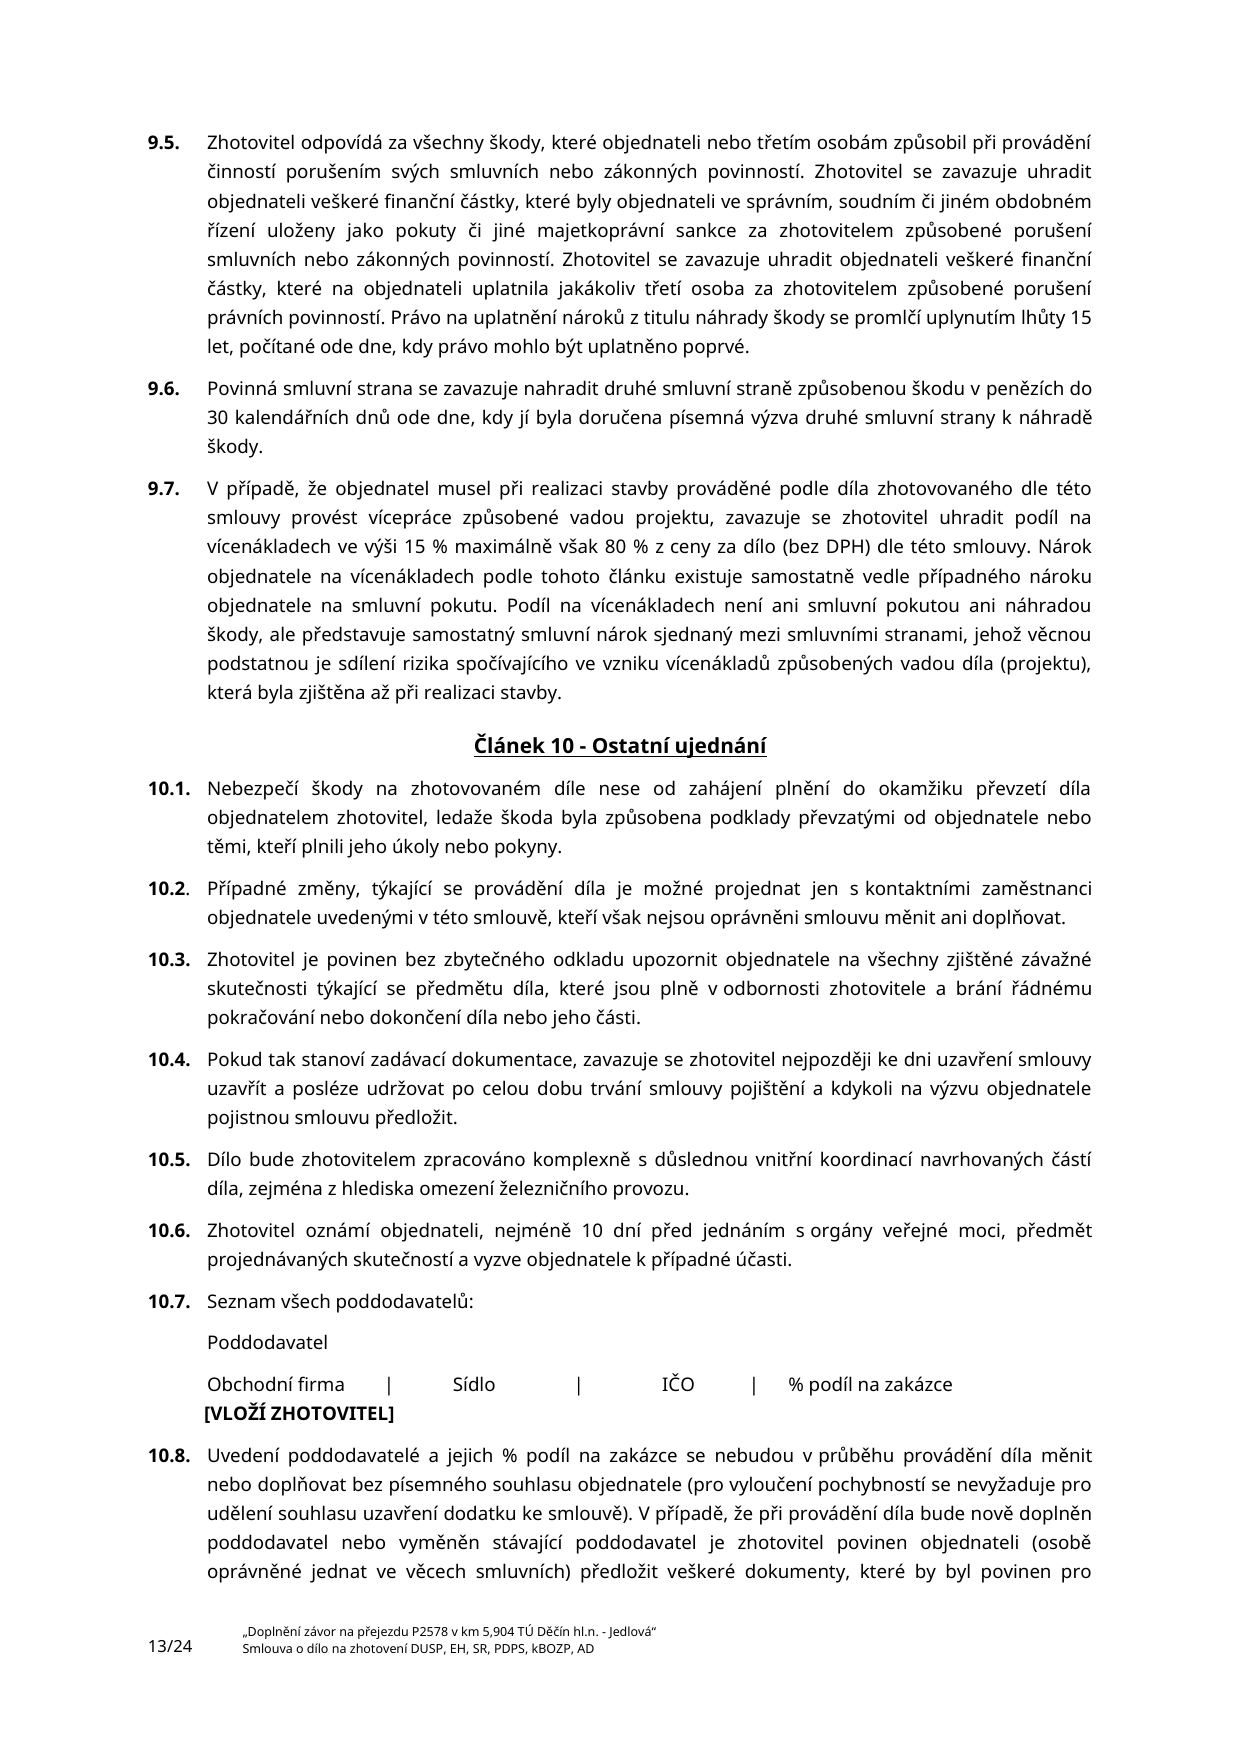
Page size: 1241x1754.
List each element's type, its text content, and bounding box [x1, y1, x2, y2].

text 10.4. Pokud tak stanoví zadávací dokumentace, zavazuje se zhotovitel nejpozději ke dni uzavření smlouvy uzavřít a posléze udržovat po celou dobu trvání smlouvy pojištění a kdykoli na výzvu objednatele pojistnou smlouvu předložit. [148, 1043, 1092, 1131]
text Poddodavatel [204, 1326, 1092, 1356]
text 10.7. Seznam všech poddodavatelů: [148, 1285, 1092, 1314]
subtitle Článek 10 - Ostatní ujednání [148, 731, 1092, 760]
text Obchodní firma | Sídlo | IČO | % podíl na zakázce [151, 1368, 1092, 1397]
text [148, 1439, 1092, 1585]
text 10.2. Případné změny, týkající se provádění díla je možné projednat jen s kontaktními zaměstnanci objednatele uvedenými v této smlouvě, kteří však nejsou oprávněni smlouvu měnit ani doplňovat. [148, 872, 1092, 931]
text 10.6. Zhotovitel oznámí objednateli, nejméně 10 dní před jednáním s orgány veřejné moci, předmět projednávaných skutečností a vyzve objednatele k případné účasti. [148, 1214, 1092, 1272]
text 10.1. Nebezpečí škody na zhotovovaném díle nese od zahájení plnění do okamžiku převzetí díla objednatelem zhotovitel, ledaže škoda byla způsobena podklady převzatými od objednatele nebo těmi, kteří plnili jeho úkoly nebo pokyny. [148, 772, 1092, 860]
text 10.5. Dílo bude zhotovitelem zpracováno komplexně s důslednou vnitřní koordinací navrhovaných částí díla, zejména z hlediska omezení železničního provozu. [148, 1143, 1092, 1201]
text 9.7. V případě, že objednatel musel při realizaci stavby prováděné podle díla zhotovovaného dle této smlouvy provést vícepráce způsobené vadou projektu, zavazuje se zhotovitel uhradit podíl na vícenákladech ve výši 15 % maximálně však 80 % z ceny za dílo (bez DPH) dle této smlouvy. Nárok objednatele na vícenákladech podle tohoto článku existuje samostatně vedle případného nároku objednatele na smluvní pokutu. Podíl na vícenákladech není ani smluvní pokutou ani náhradou škody, ale představuje samostatný smluvní nárok sjednaný mezi smluvními stranami, jehož věcnou podstatnou je sdílení rizika spočívajícího ve vzniku vícenákladů způsobených vadou díla (projektu), která byla zjištěna až při realizaci stavby. [148, 472, 1092, 706]
text 9.5. Zhotovitel odpovídá za všechny škody, které objednateli nebo třetím osobám způsobil při provádění činností porušením svých smluvních nebo zákonných povinností. Zhotovitel se zavazuje uhradit objednateli veškeré finanční částky, které byly objednateli ve správním, soudním či jiném obdobném řízení uloženy jako pokuty či jiné majetkoprávní sankce za zhotovitelem způsobené porušení smluvních nebo zákonných povinností. Zhotovitel se zavazuje uhradit objednateli veškeré finanční částky, které na objednateli uplatnila jakákoliv třetí osoba za zhotovitelem způsobené porušení právních povinností. Právo na uplatnění nároků z titulu náhrady škody se promlčí uplynutím lhůty 15 let, počítané ode dne, kdy právo mohlo být uplatněno poprvé. [148, 126, 1092, 360]
text [VLOŽÍ ZHOTOVITEL] [148, 1397, 1092, 1426]
text 9.6. Povinná smluvní strana se zavazuje nahradit druhé smluvní straně způsobenou škodu v penězích do 30 kalendářních dnů ode dne, kdy jí byla doručena písemná výzva druhé smluvní strany k náhradě škody. [148, 372, 1092, 460]
text 10.3. Zhotovitel je povinen bez zbytečného odkladu upozornit objednatele na všechny zjištěné závažné skutečnosti týkající se předmětu díla, které jsou plně v odbornosti zhotovitele a brání řádnému pokračování nebo dokončení díla nebo jeho části. [148, 943, 1092, 1031]
